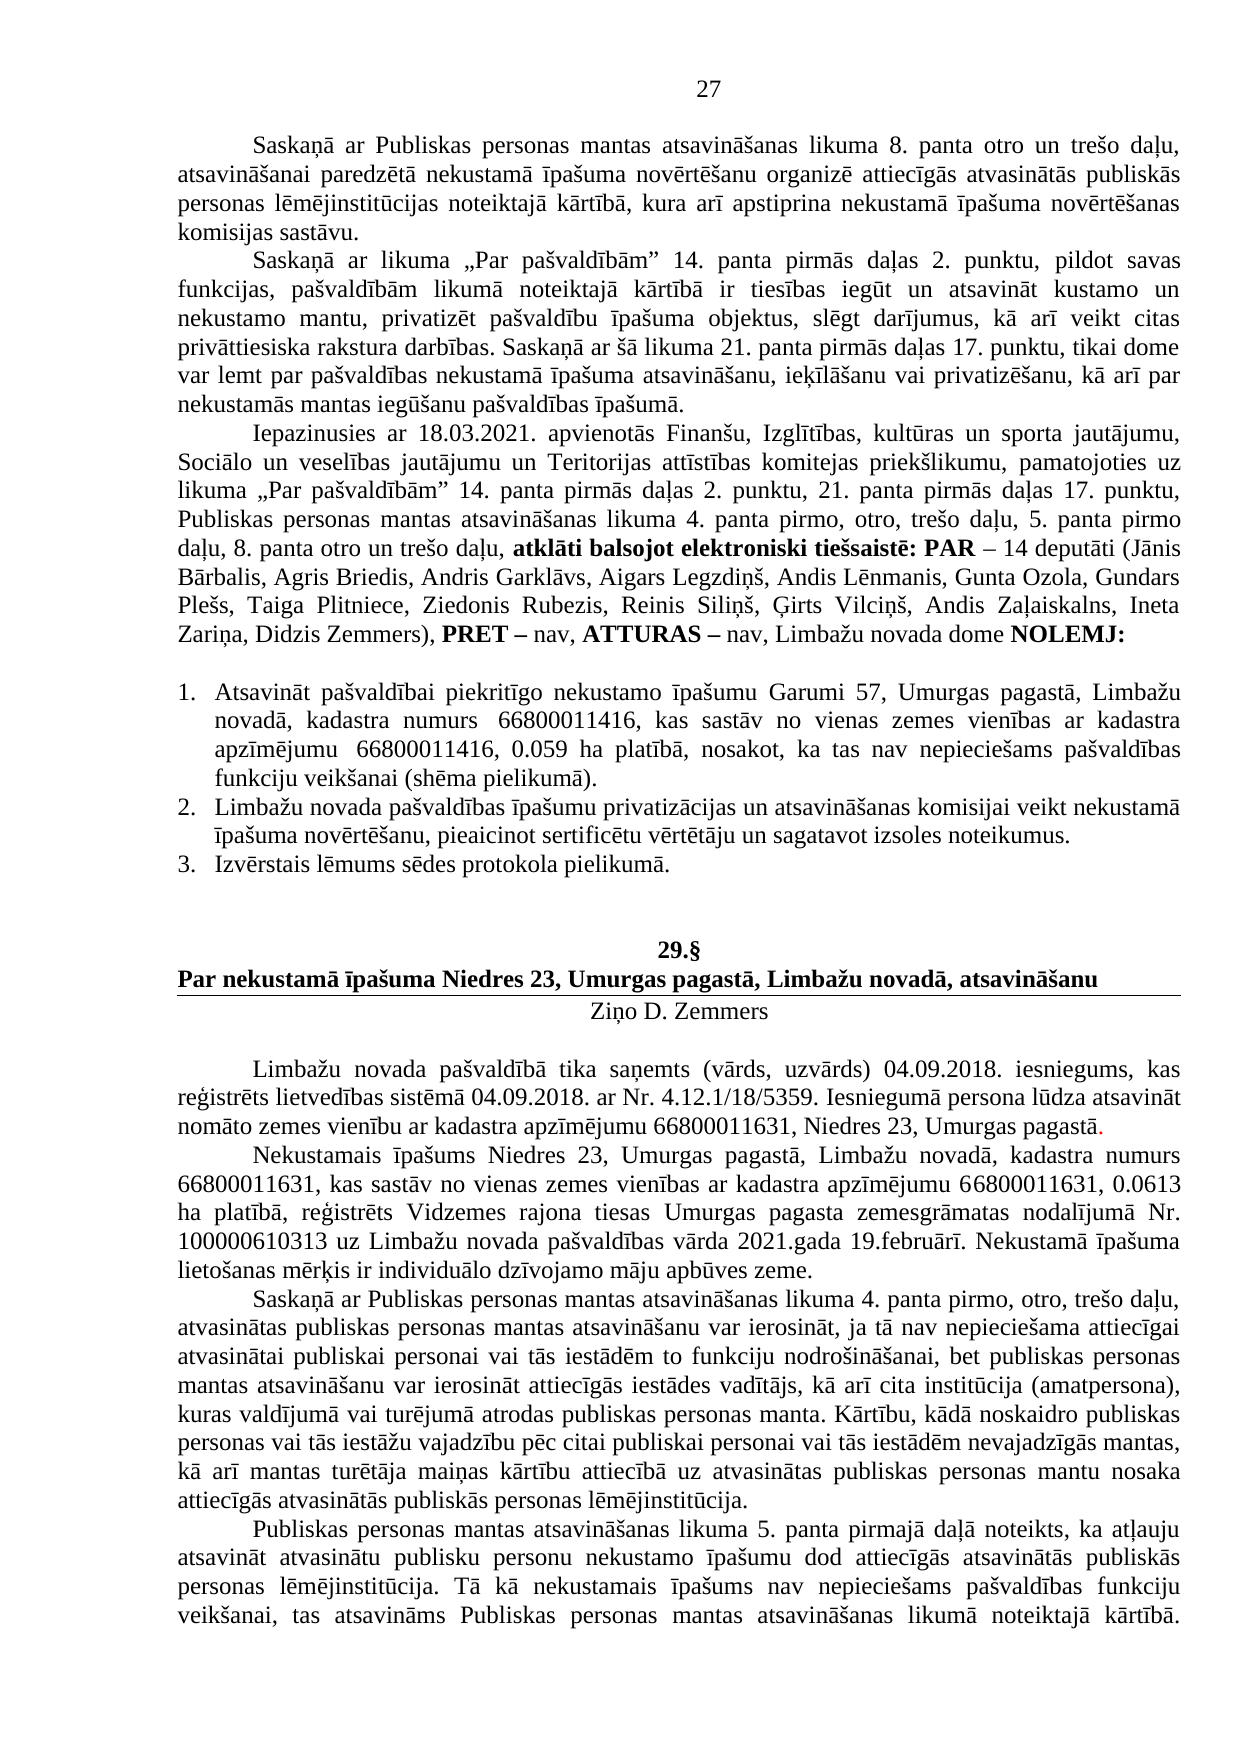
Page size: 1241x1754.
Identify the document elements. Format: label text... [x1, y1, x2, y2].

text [177, 1514, 1181, 1629]
text Saskaņā ar likuma „Par pašvaldībām” 14. panta pirmās daļas 2. punktu, pildot savas funkcijas, pašvaldībām likumā noteiktajā kārtībā ir tiesības iegūt un atsavināt kustamo un nekustamo mantu, privatizēt pašvaldību īpašuma objektus, slēgt darījumus, kā arī veikt citas privāttiesiska rakstura darbības. Saskaņā ar šā likuma 21. panta pirmās daļas 17. punktu, tikai dome var lemt par pašvaldības nekustamā īpašuma atsavināšanu, ieķīlāšanu vai privatizēšanu, kā arī par nekustamās mantas iegūšanu pašvaldības īpašumā. [177, 246, 1181, 418]
text Limbažu novada pašvaldībā tika saņemts (vārds, uzvārds) 04.09.2018. iesniegums, kas reģistrēts lietvedības sistēmā 04.09.2018. ar Nr. 4.12.1/18/5359. Iesniegumā persona lūdza atsavināt nomāto zemes vienību ar kadastra apzīmējumu 66800011631, Niedres 23, Umurgas pagastā. [177, 1054, 1181, 1140]
subtitle 29.§ [177, 936, 1181, 964]
list Limbažu novada pašvaldības īpašumu privatizācijas un atsavināšanas komisijai veikt nekustamā īpašuma novērtēšanu, pieaicinot sertificētu vērtētāju un sagatavot izsoles noteikumus. [177, 792, 1181, 849]
text Ziņo D. Zemmers [177, 996, 1181, 1025]
text Saskaņā ar Publiskas personas mantas atsavināšanas likuma 4. panta pirmo, otro, trešo daļu, atvasinātas publiskas personas mantas atsavināšanu var ierosināt, ja tā nav nepieciešama attiecīgai atvasinātai publiskai personai vai tās iestādēm to funkciju nodrošināšanai, bet publiskas personas mantas atsavināšanu var ierosināt attiecīgās iestādes vadītājs, kā arī cita institūcija (amatpersona), kuras valdījumā vai turējumā atrodas publiskas personas manta. Kārtību, kādā noskaidro publiskas personas vai tās iestāžu vajadzību pēc citai publiskai personai vai tās iestādēm nevajadzīgās mantas, kā arī mantas turētāja maiņas kārtību attiecībā uz atvasinātas publiskas personas mantu nosaka attiecīgās atvasinātās publiskās personas lēmējinstitūcija. [177, 1284, 1181, 1514]
text Saskaņā ar Publiskas personas mantas atsavināšanas likuma 8. panta otro un trešo daļu, atsavināšanai paredzētā nekustamā īpašuma novērtēšanu organizē attiecīgās atvasinātās publiskās personas lēmējinstitūcijas noteiktajā kārtībā, kura arī apstiprina nekustamā īpašuma novērtēšanas komisijas sastāvu. [177, 131, 1181, 246]
text Nekustamais īpašums Niedres 23, Umurgas pagastā, Limbažu novadā, kadastra numurs 66800011631, kas sastāv no vienas zemes vienības ar kadastra apzīmējumu 66800011631, 0.0613 ha platībā, reģistrēts Vidzemes rajona tiesas Umurgas pagasta zemesgrāmatas nodalījumā Nr. 100000610313 uz Limbažu novada pašvaldības vārda 2021.gada 19.februārī. Nekustamā īpašuma lietošanas mērķis ir individuālo dzīvojamo māju apbūves zeme. [177, 1140, 1181, 1284]
list Atsavināt pašvaldībai piekritīgo nekustamo īpašumu Garumi 57, Umurgas pagastā, Limbažu novadā, kadastra numurs 66800011416, kas sastāv no vienas zemes vienības ar kadastra apzīmējumu 66800011416, 0.059 ha platībā, nosakot, ka tas nav nepieciešams pašvaldības funkciju veikšanai (shēma pielikumā). [177, 677, 1181, 792]
text Iepazinusies ar 18.03.2021. apvienotās Finanšu, Izglītības, kultūras un sporta jautājumu, Sociālo un veselības jautājumu un Teritorijas attīstības komitejas priekšlikumu, pamatojoties uz likuma „Par pašvaldībām” 14. panta pirmās daļas 2. punktu, 21. panta pirmās daļas 17. punktu, Publiskas personas mantas atsavināšanas likuma 4. panta pirmo, otro, trešo daļu, 5. panta pirmo daļu, 8. panta otro un trešo daļu, atklāti balsojot elektroniski tiešsaistē: PAR – 14 deputāti (Jānis Bārbalis, Agris Briedis, Andris Garklāvs, Aigars Legzdiņš, Andis Lēnmanis, Gunta Ozola, Gundars Plešs, Taiga Plitniece, Ziedonis Rubezis, Reinis Siliņš, Ģirts Vilciņš, Andis Zaļaiskalns, Ineta Zariņa, Didzis Zemmers), PRET – nav, ATTURAS – nav, Limbažu novada dome NOLEMJ: [177, 418, 1181, 648]
text Par nekustamā īpašuma Niedres 23, Umurgas pagastā, Limbažu novadā, atsavināšanu [177, 964, 1181, 995]
list Izvērstais lēmums sēdes protokola pielikumā. [177, 849, 1181, 878]
